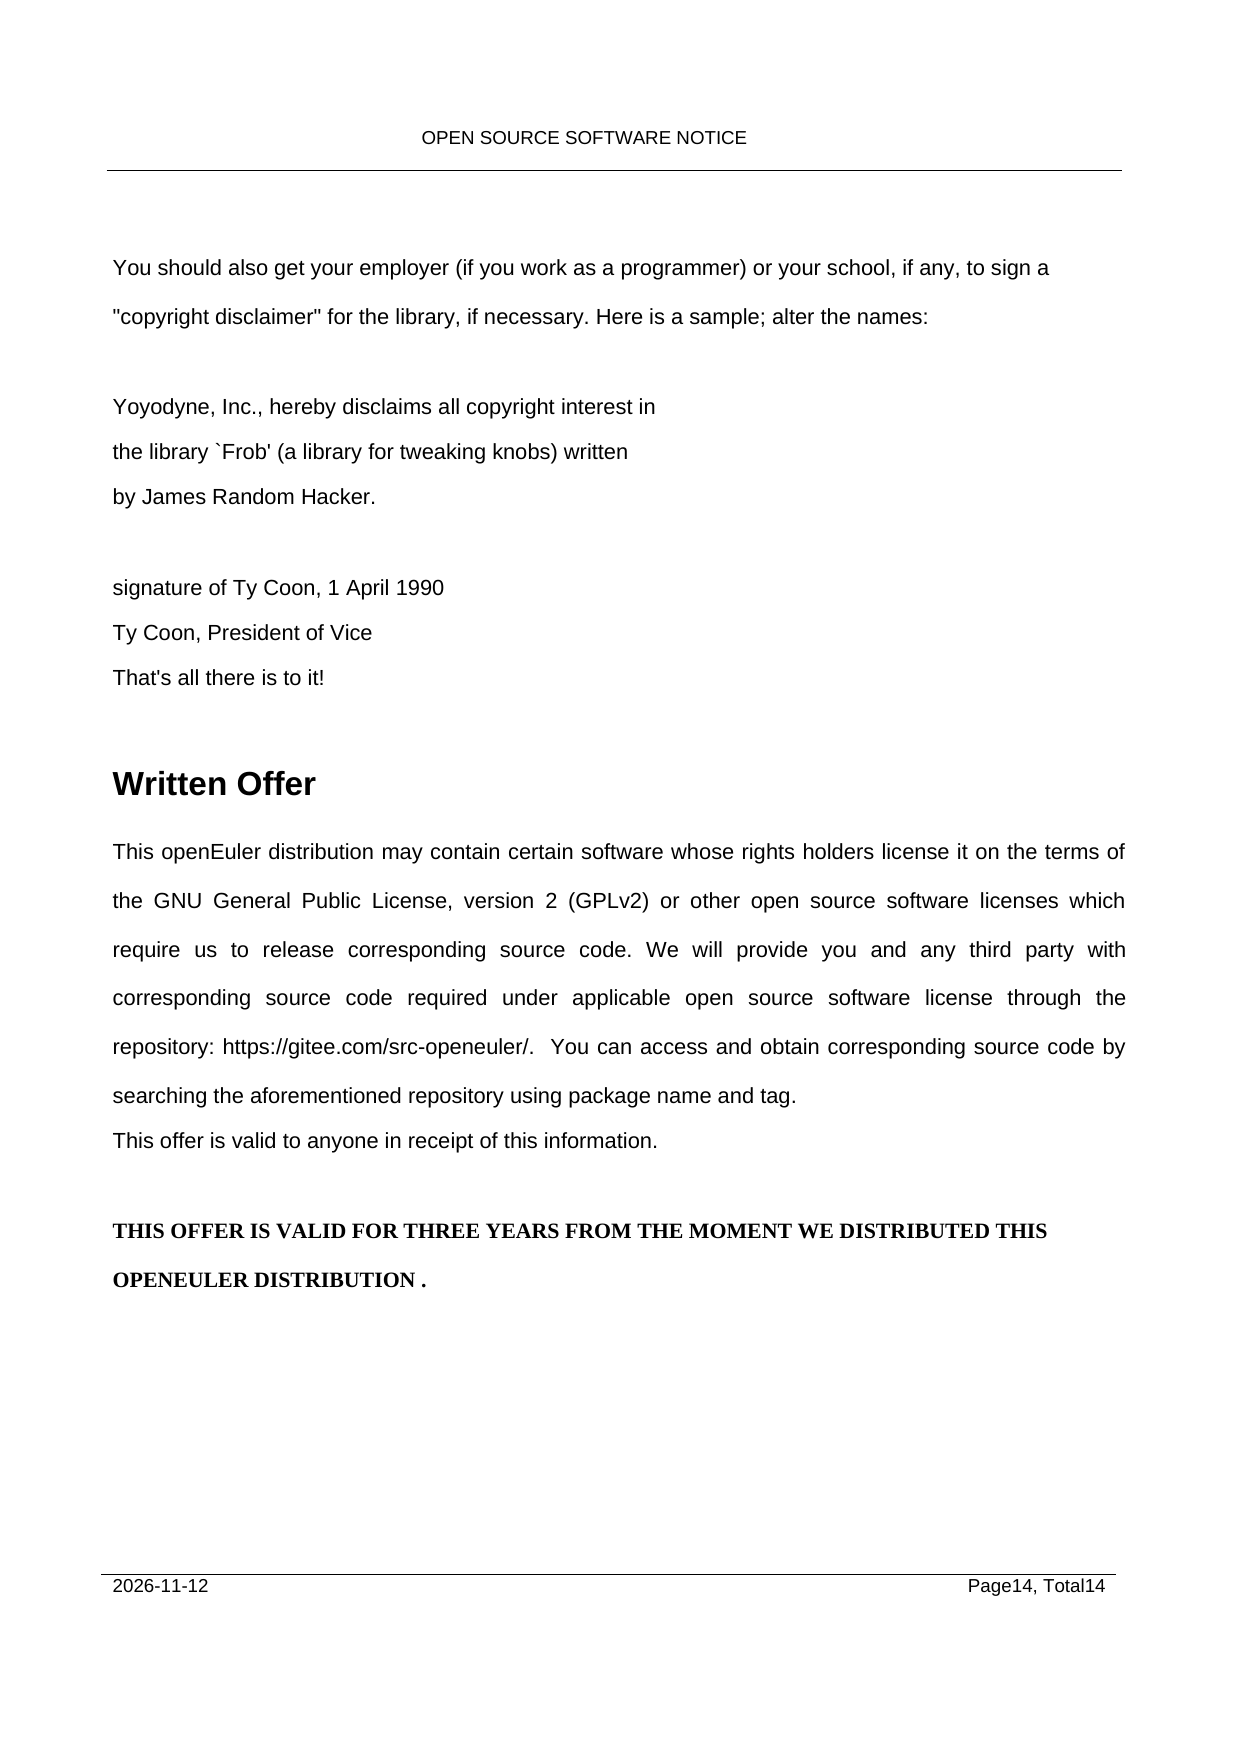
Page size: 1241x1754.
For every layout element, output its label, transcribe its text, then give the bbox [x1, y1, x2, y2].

text This openEuler distribution may contain certain software whose rights holders license it on the terms of the GNU General Public License, version 2 (GPLv2) or other open source software licenses which require us to release corresponding source code. We will provide you and any third party with corresponding source code required under applicable open source software license through the repository: https://gitee.com/src-openeuler/. You can access and obtain corresponding source code by searching the aforementioned repository using package name and tag. [112, 835, 1128, 1112]
text This offer is valid to anyone in receipt of this information. [112, 1124, 1128, 1157]
text the library `Frob' (a library for tweaking knobs) written [112, 436, 1128, 468]
text by James Random Hacker. [112, 481, 1128, 513]
text Written Offer [112, 751, 1128, 816]
text Yoyodyne, Inc., hereby disclaims all copyright interest in [112, 390, 1128, 423]
text THIS OFFER IS VALID FOR THREE YEARS FROM THE MOMENT WE DISTRIBUTED THIS OPENEULER DISTRIBUTION . [112, 1214, 1128, 1296]
text signature of Ty Coon, 1 April 1990 [112, 571, 1128, 603]
text You should also get your employer (if you work as a programmer) or your school, if any, to sign a "copyright disclaimer" for the library, if necessary. Here is a sample; alter the names: [112, 251, 1128, 333]
text That's all there is to it! [112, 661, 1128, 693]
text Ty Coon, President of Vice [112, 616, 1128, 648]
